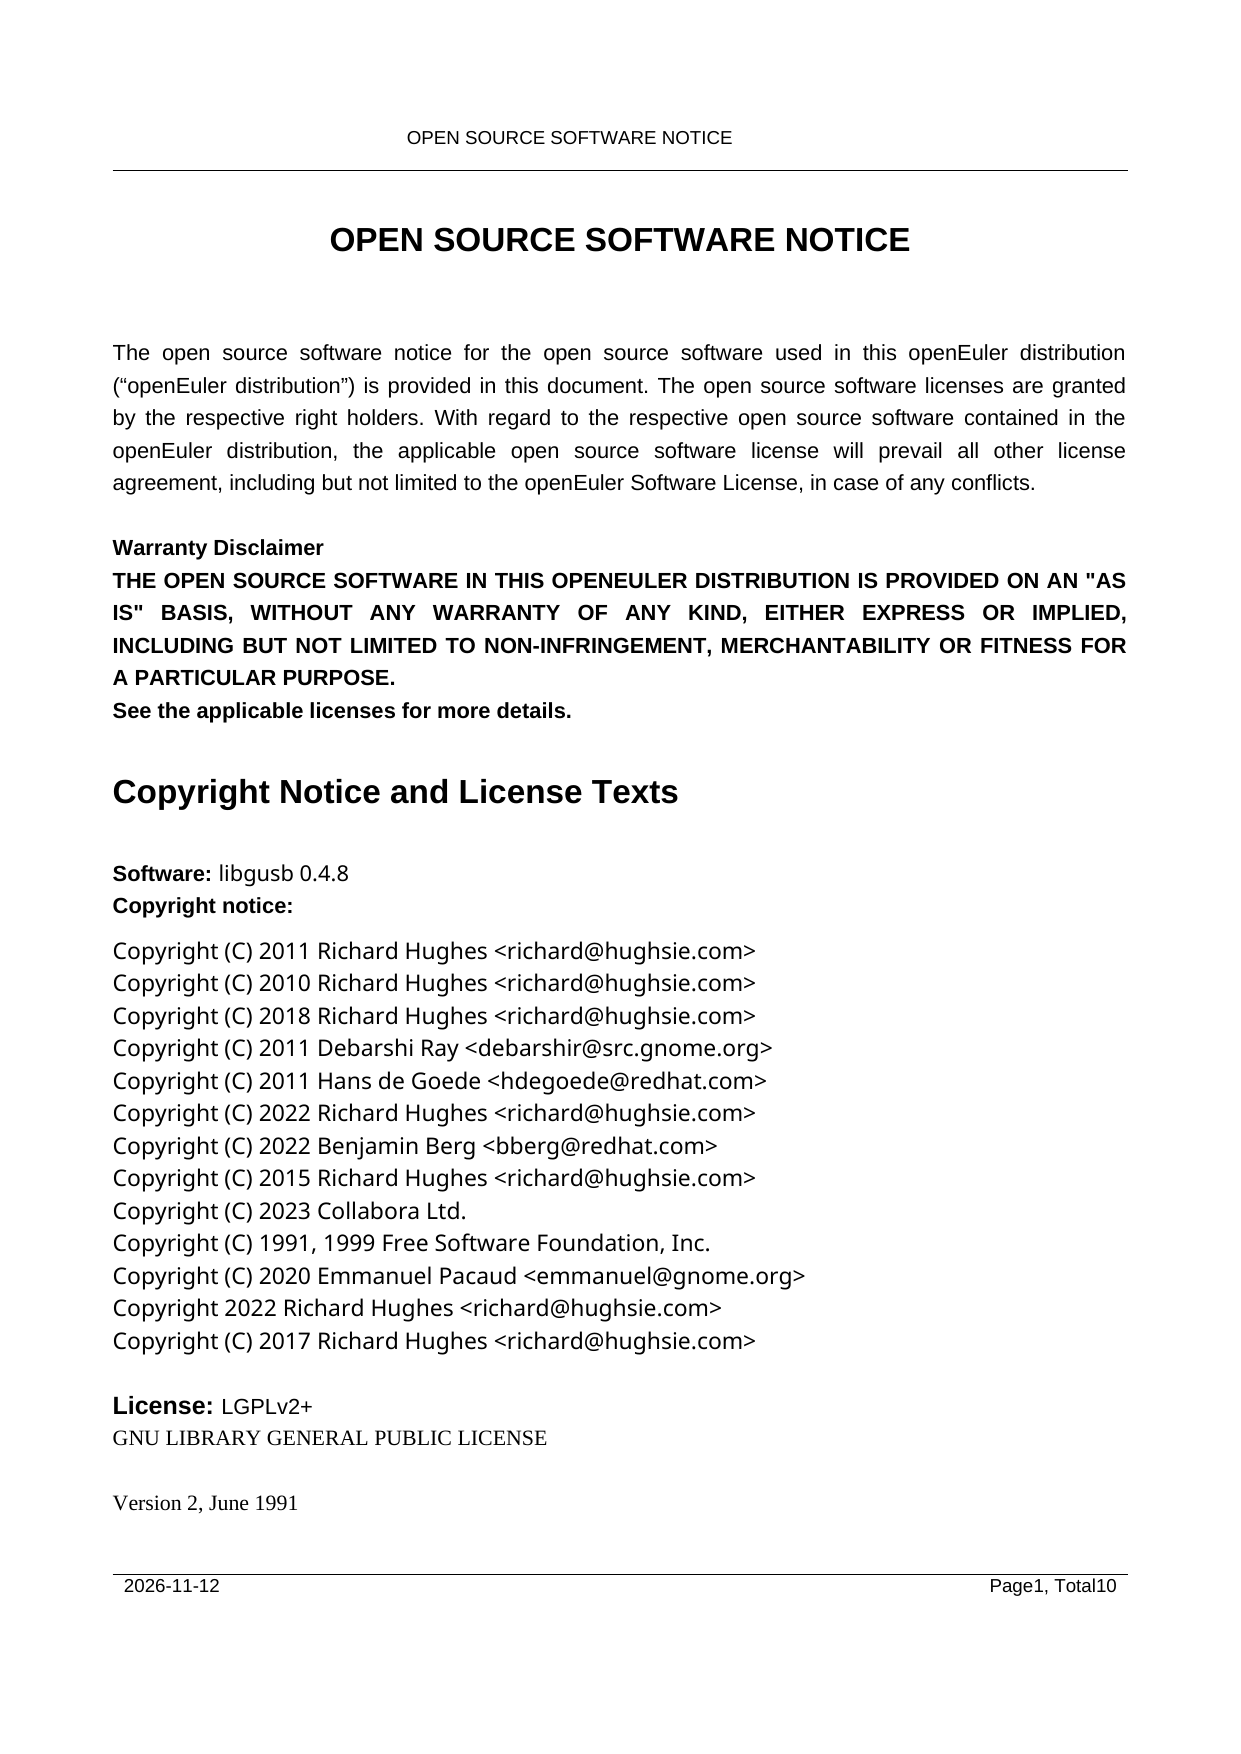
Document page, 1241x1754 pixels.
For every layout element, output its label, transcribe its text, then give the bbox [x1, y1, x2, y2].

text The open source software notice for the open source software used in this openEuler distribution (“openEuler distribution”) is provided in this document. The open source software licenses are granted by the respective right holders. With regard to the respective open source software contained in the openEuler distribution, the applicable open source software license will prevail all other license agreement, including but not limited to the openEuler Software License, in case of any conflicts. [112, 336, 1128, 499]
title Software: libgusb 0.4.8 [112, 856, 1128, 889]
text THE OPEN SOURCE SOFTWARE IN THIS OPENEULER DISTRIBUTION IS PROVIDED ON AN "AS IS" BASIS, WITHOUT ANY WARRANTY OF ANY KIND, EITHER EXPRESS OR IMPLIED, INCLUDING BUT NOT LIMITED TO NON-INFRINGEMENT, MERCHANTABILITY OR FITNESS FOR A PARTICULAR PURPOSE. See the applicable licenses for more details. [112, 564, 1128, 726]
text Copyright (C) 2011 Richard Hughes <richard@hughsie.com> Copyright (C) 2010 Richard Hughes <richard@hughsie.com> Copyright (C) 2018 Richard Hughes <richard@hughsie.com> Copyright (C) 2011 Debarshi Ray <debarshir@src.gnome.org> Copyright (C) 2011 Hans de Goede <hdegoede@redhat.com> Copyright (C) 2022 Richard Hughes <richard@hughsie.com> Copyright (C) 2022 Benjamin Berg <bberg@redhat.com> Copyright (C) 2015 Richard Hughes <richard@hughsie.com> Copyright (C) 2023 Collabora Ltd. Copyright (C) 1991, 1999 Free Software Foundation, Inc. Copyright (C) 2020 Emmanuel Pacaud <emmanuel@gnome.org> Copyright 2022 Richard Hughes <richard@hughsie.com> Copyright (C) 2017 Richard Hughes <richard@hughsie.com> [112, 934, 1128, 1389]
text License: LGPLv2+ [112, 1389, 1128, 1421]
text Copyright Notice and License Texts [112, 759, 1128, 824]
text Warranty Disclaimer [112, 531, 1128, 564]
text OPEN SOURCE SOFTWARE NOTICE [112, 206, 1128, 271]
text Copyright notice: [112, 889, 1128, 921]
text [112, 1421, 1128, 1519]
